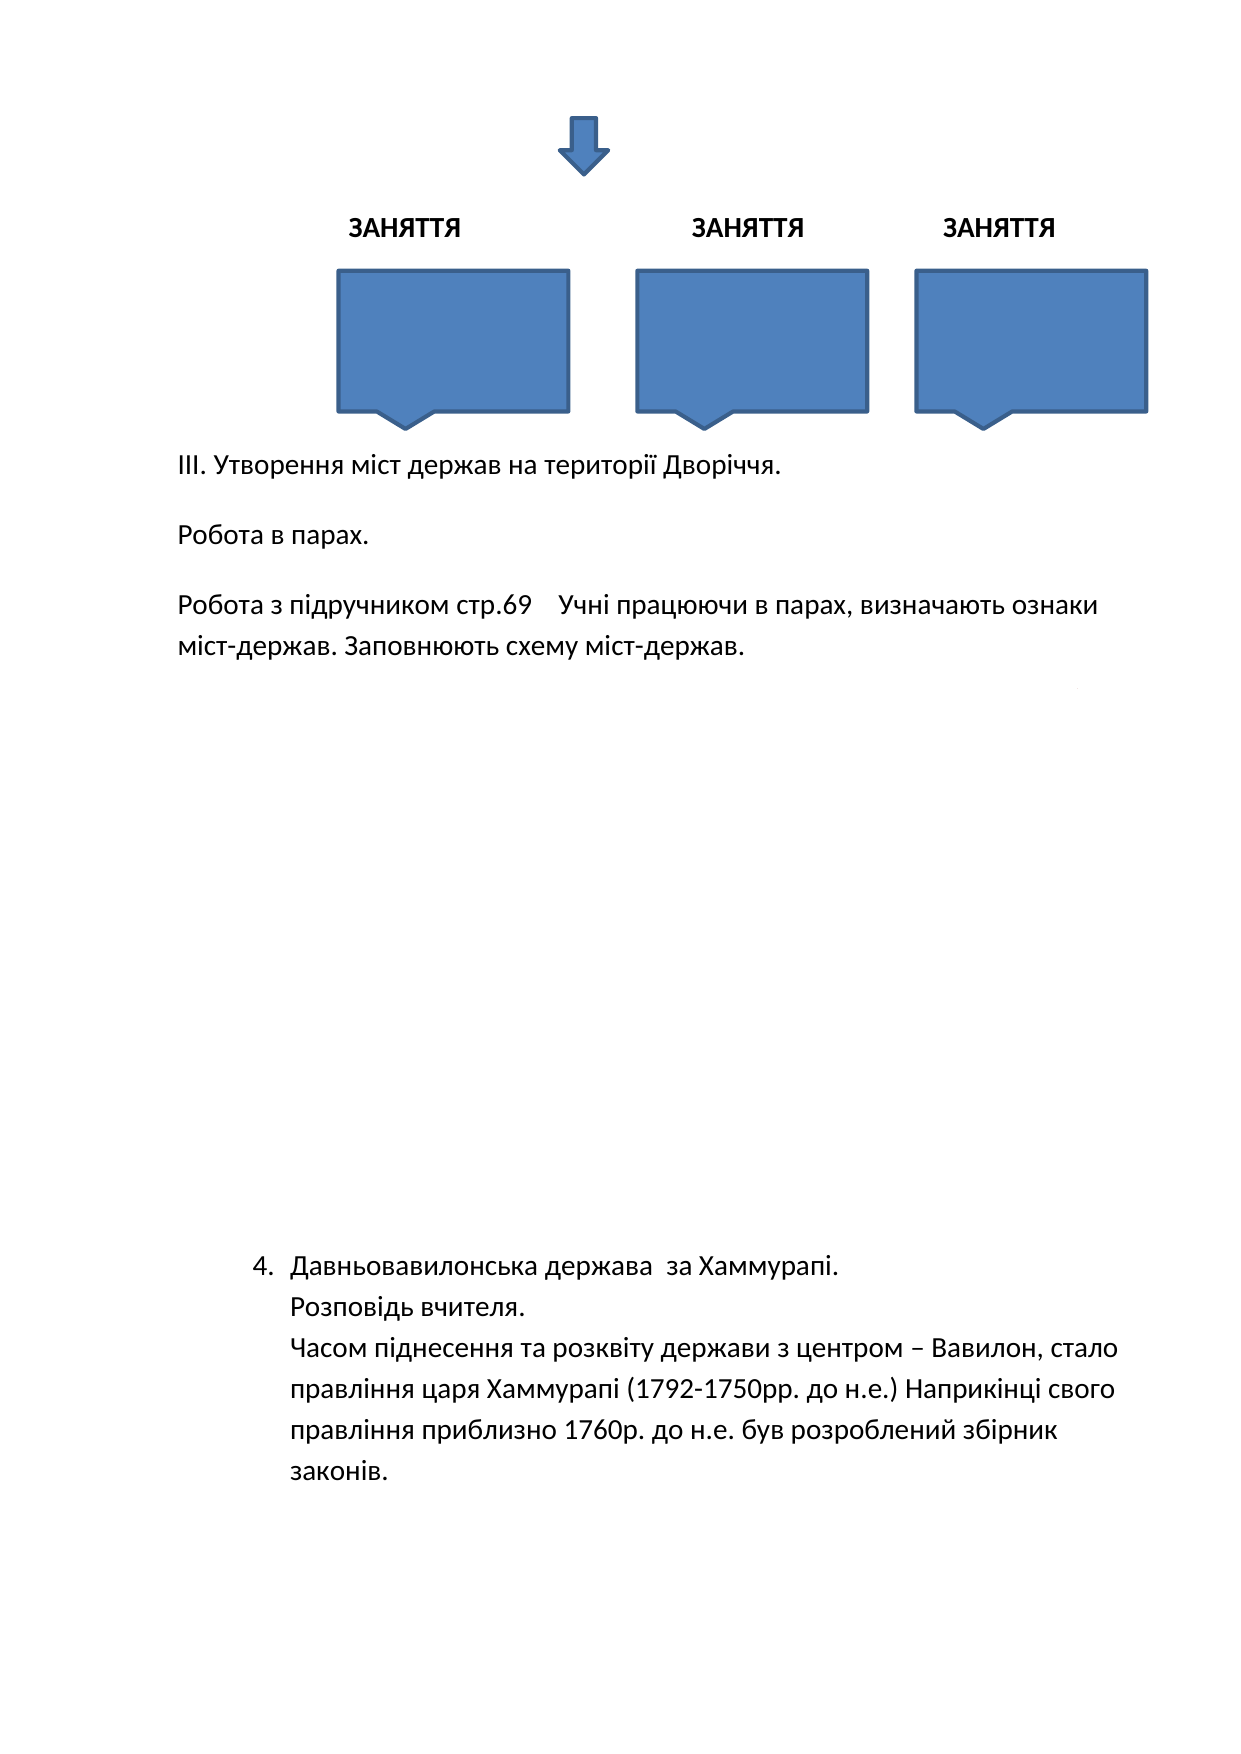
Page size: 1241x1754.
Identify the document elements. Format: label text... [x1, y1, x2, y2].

text ІІІ. Утворення міст держав на території Дворіччя. [177, 446, 1152, 482]
list Давньовавилонська держава за Хаммурапі. [252, 1247, 1152, 1283]
list Часом піднесення та розквіту держави з центром – Вавилон, стало правління царя Хаммурапі (1792-1750рр. до н.е.) Наприкінці свого правління приблизно 1760р. до н.е. був розроблений збірник законів. [290, 1329, 1152, 1488]
text Робота з підручником стр.69 Учні працюючи в парах, визначають ознаки міст-держав. Заповнюють схему міст-держав. [177, 586, 1152, 663]
list Розповідь вчителя. [290, 1288, 1152, 1324]
text ЗАНЯТТЯ ЗАНЯТТЯ ЗАНЯТТЯ [177, 209, 1152, 244]
text Робота в парах. [177, 516, 1152, 552]
